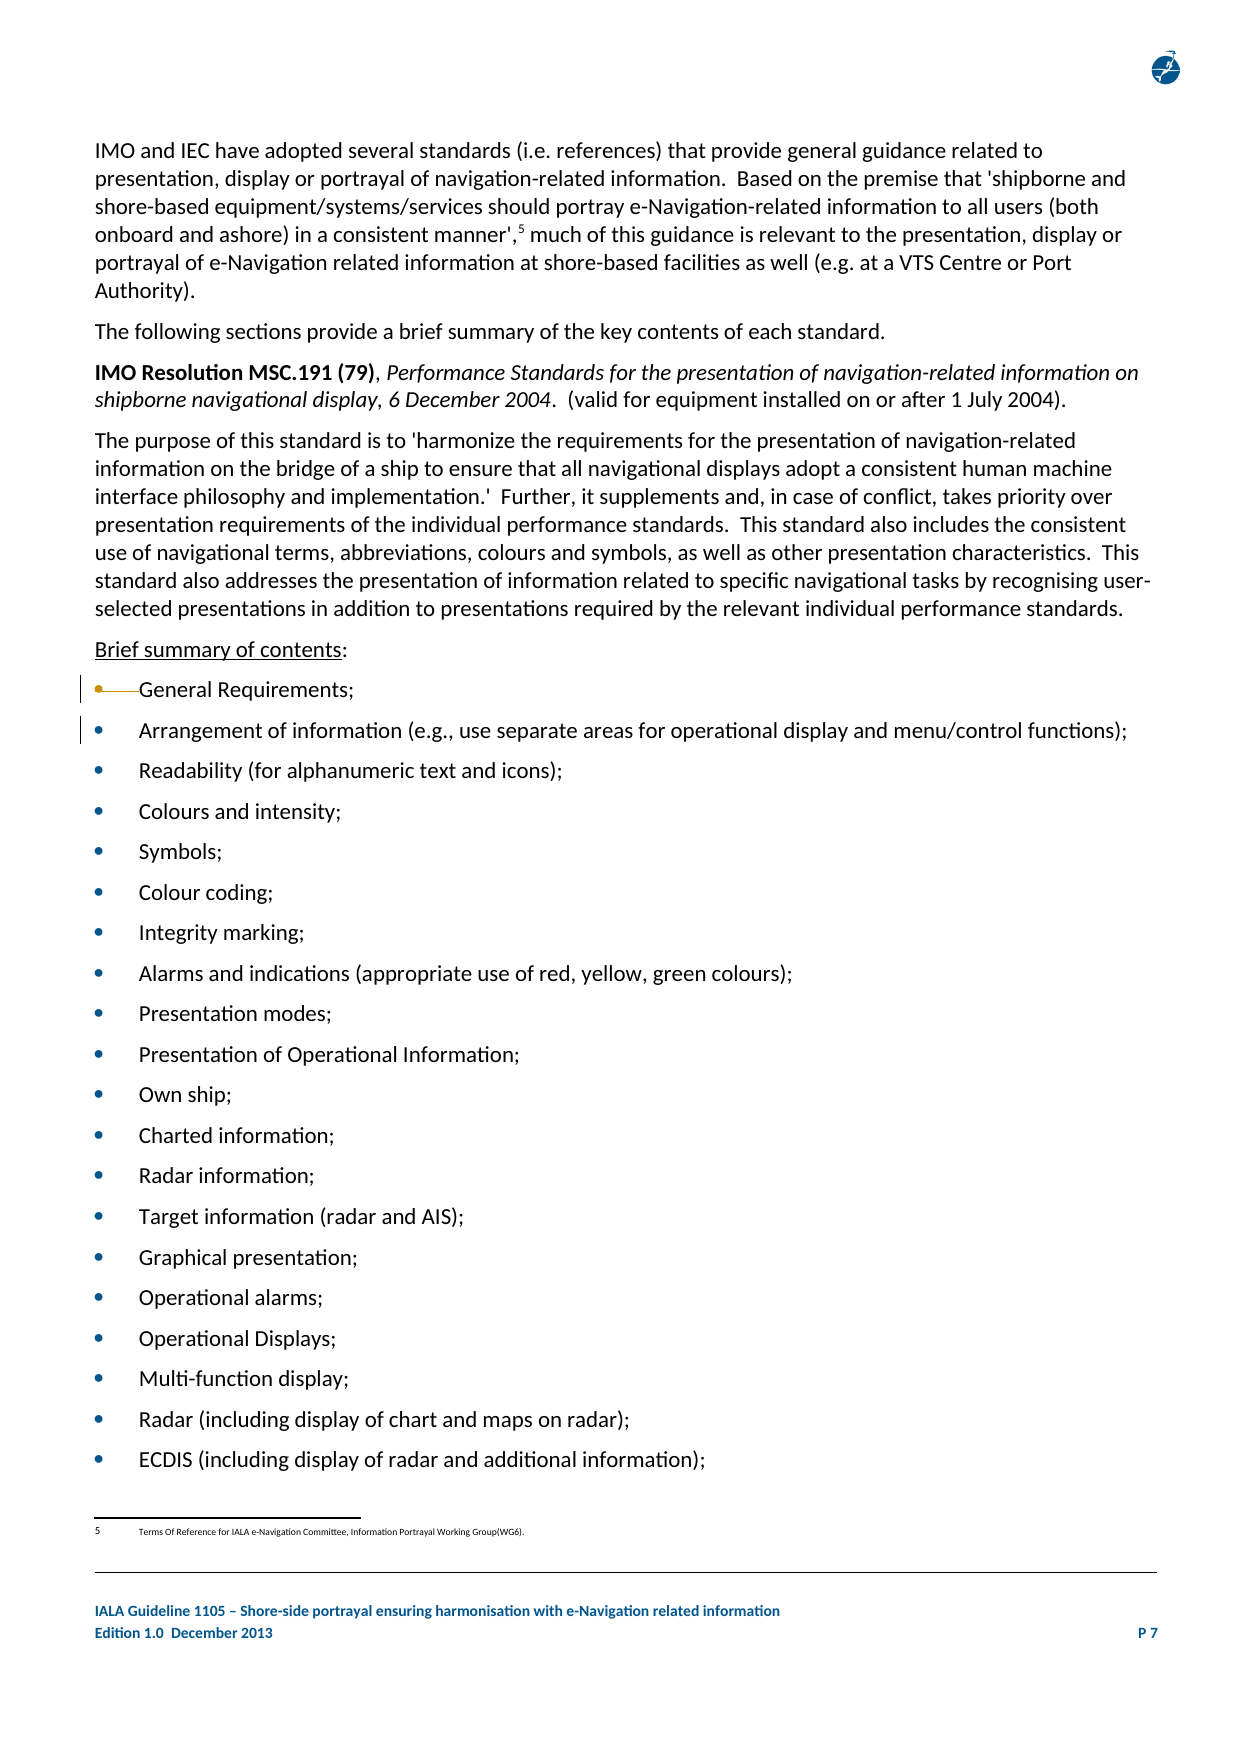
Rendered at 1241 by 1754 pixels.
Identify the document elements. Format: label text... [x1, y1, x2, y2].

text Presentation modes; [94, 999, 1157, 1027]
text Graphical presentation; [94, 1243, 1157, 1271]
text Operational alarms; [94, 1283, 1157, 1311]
text Radar information; [94, 1162, 1157, 1189]
text Colours and intensity; [94, 797, 1157, 825]
text Charted information; [94, 1121, 1157, 1149]
text Presentation of Operational Information; [94, 1040, 1157, 1068]
text Radar (including display of chart and maps on radar); [94, 1405, 1157, 1433]
text Brief summary of contents: [94, 635, 1157, 663]
text Multi-function display; [94, 1364, 1157, 1392]
text The following sections provide a brief summary of the key contents of each standard. [94, 317, 1157, 345]
text Operational Displays; [94, 1324, 1157, 1352]
text Target information (radar and AIS); [94, 1202, 1157, 1230]
text Symbols; [94, 837, 1157, 865]
text Integrity marking; [94, 918, 1157, 946]
text ECDIS (including display of radar and additional information); [94, 1445, 1157, 1473]
text IMO Resolution MSC.191 (79), Performance Standards for the presentation of navigation-related information on shipborne navigational display, 6 December 2004. (valid for equipment installed on or after 1 July 2004). [94, 358, 1157, 414]
text Own ship; [94, 1081, 1157, 1108]
text The purpose of this standard is to 'harmonize the requirements for the presentation of navigation-related information on the bridge of a ship to ensure that all navigational displays adopt a consistent human machine interface philosophy and implementation.' Further, it supplements and, in case of conflict, takes priority over presentation requirements of the individual performance standards. This standard also includes the consistent use of navigational terms, abbreviations, colours and symbols, as well as other presentation characteristics. This standard also addresses the presentation of information related to specific navigational tasks by recognising user-selected presentations in addition to presentations required by the relevant individual performance standards. [94, 426, 1157, 622]
picture [1120, 0, 1239, 119]
text Colour coding; [94, 878, 1157, 906]
text Alarms and indications (appropriate use of red, yellow, green colours); [94, 959, 1157, 987]
text General Requirements; [94, 675, 1157, 703]
text Readability (for alphanumeric text and icons); [94, 756, 1157, 784]
text Arrangement of information (e.g., use separate areas for operational display and menu/control functions); [94, 716, 1157, 744]
text IMO and IEC have adopted several standards (i.e. references) that provide general guidance related to presentation, display or portrayal of navigation-related information. Based on the premise that 'shipborne and shore-based equipment/systems/services should portray e-Navigation-related information to all users (both onboard and ashore) in a consistent manner', much of this guidance is relevant to the presentation, display or portrayal of e-Navigation related information at shore-based facilities as well (e.g. at a VTS Centre or Port Authority). [94, 136, 1157, 304]
